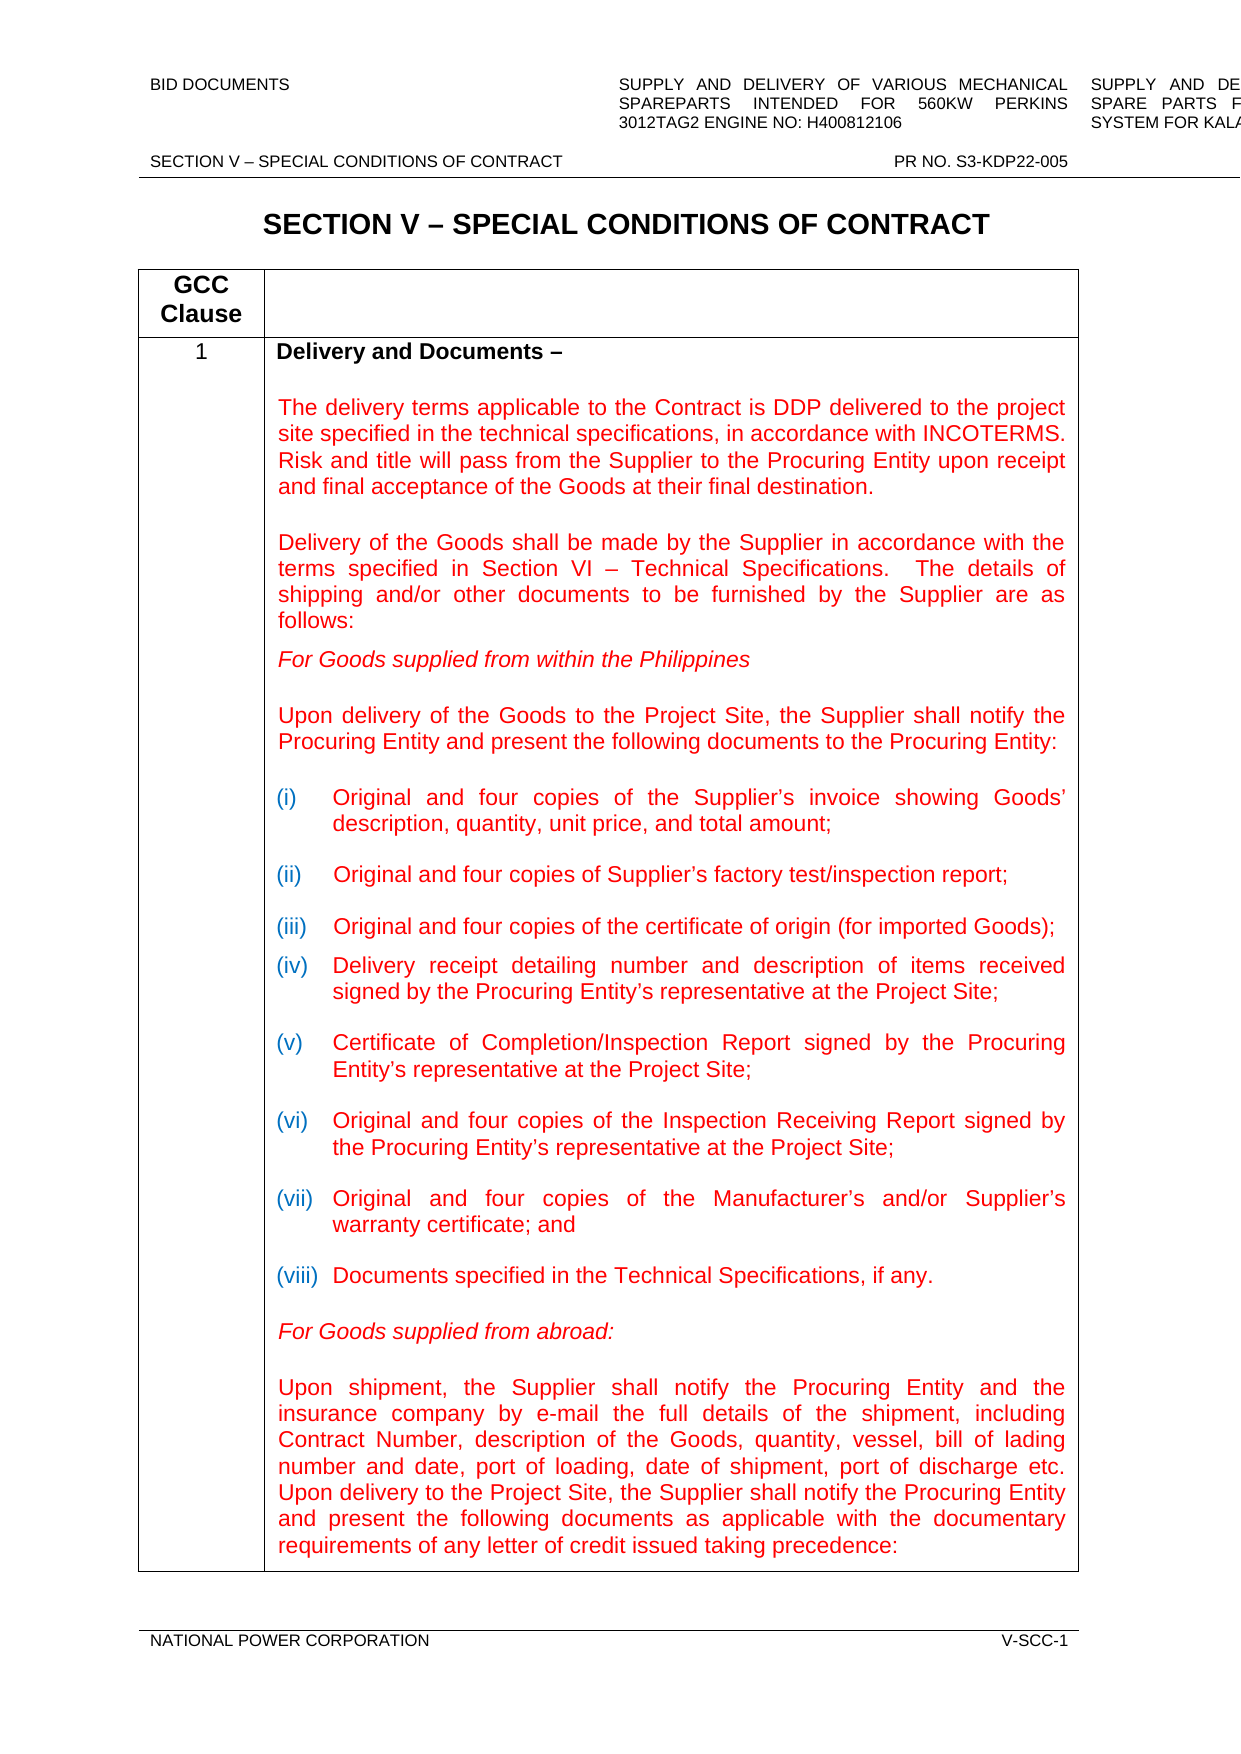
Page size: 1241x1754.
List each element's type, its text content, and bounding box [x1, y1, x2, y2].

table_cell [265, 338, 1078, 1571]
table_header [265, 270, 1078, 337]
table_header GCC Clause [139, 270, 264, 337]
text SECTION V – SPECIAL CONDITIONS OF CONTRACT [162, 207, 1090, 240]
table_cell 1 [139, 338, 264, 1571]
